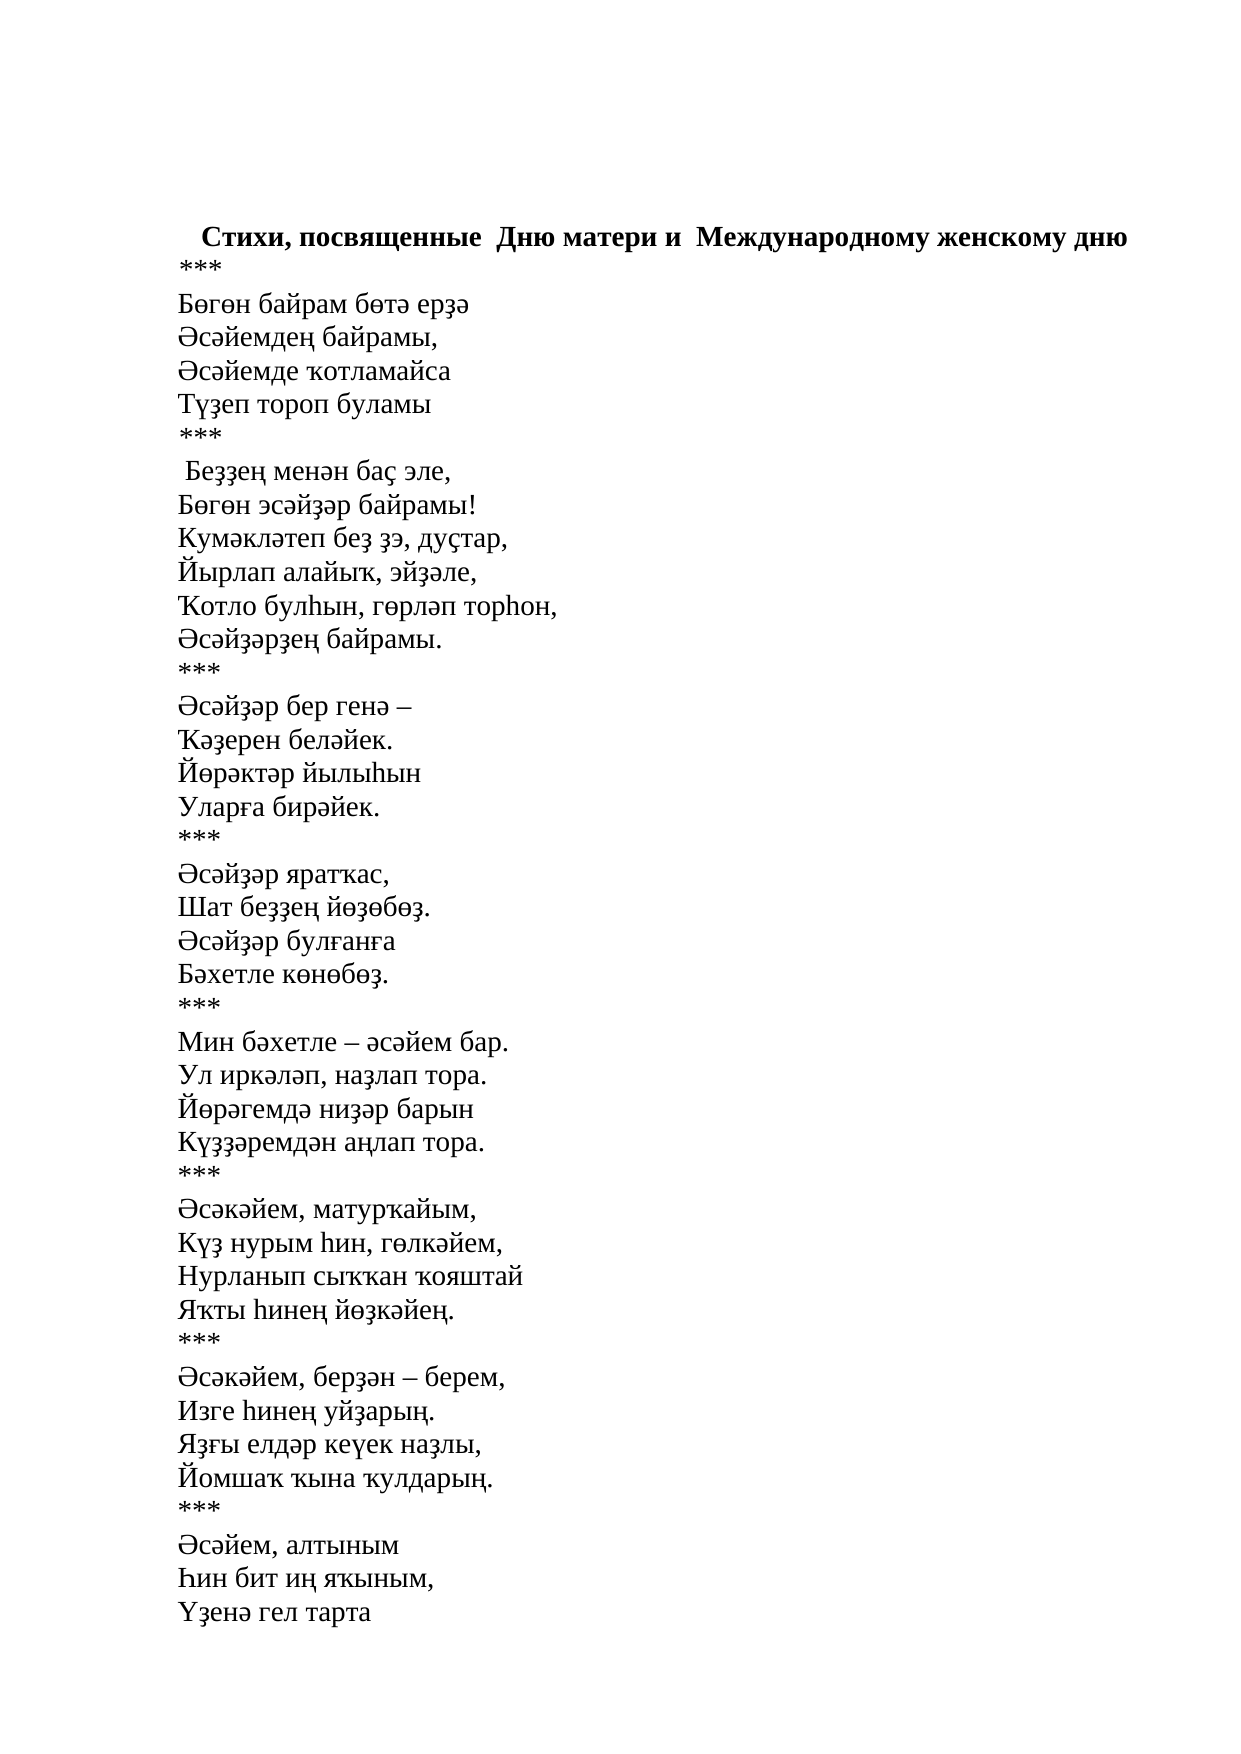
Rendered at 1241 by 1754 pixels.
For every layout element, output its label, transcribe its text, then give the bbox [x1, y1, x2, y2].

text Мин бәхетле – әсәйем бар. [177, 1024, 1152, 1057]
text Яҡты һинең йөҙкәйең. [177, 1292, 1152, 1326]
text Беҙҙең менән баҫ эле, Бөгөн эсәйҙәр байрамы! Кумәкләтеп беҙ ҙэ, дуҫтар, Йырлап алайыҡ, эйҙәле, Ҡотло булһын, гөрләп торһон, Әсәйҙәрҙең байрамы. [177, 453, 1152, 655]
text Күҙ нурым һин, гөлкәйем, [177, 1225, 1152, 1258]
text *** [177, 1493, 1152, 1527]
text Яҙғы елдәр кеүек наҙлы, [177, 1426, 1152, 1460]
text Бөгөн байрам бөтә ерҙә [177, 286, 1152, 319]
text Йомшаҡ ҡына ҡулдарың. [177, 1460, 1152, 1493]
text *** [177, 1158, 1152, 1191]
text Әсәйҙәр булғанға [177, 923, 1152, 957]
text *** [177, 822, 1152, 856]
text Әсәйемдең байрамы, [177, 319, 1152, 353]
text Күҙҙәремдән аңлап тора. [177, 1124, 1152, 1158]
text Әсәйҙәр яратҡас, [177, 856, 1152, 889]
text Үҙенә гел тарта [177, 1594, 1152, 1627]
text Һин бит иң яҡыным, [177, 1560, 1152, 1594]
text Йөрәктәр йылыһын [177, 755, 1152, 789]
text *** [177, 990, 1152, 1024]
text Әсәйҙәр бер генә – [177, 688, 1152, 722]
text Әсәкәйем, матурҡайым, [177, 1191, 1152, 1225]
text Әсәкәйем, берҙән – берем, [177, 1359, 1152, 1393]
text Уларға бирәйек. [177, 789, 1152, 822]
text Ул иркәләп, наҙлап тора. [177, 1057, 1152, 1091]
text Ҡәҙерен беләйек. [177, 722, 1152, 755]
text Әсәйем, алтыным [177, 1527, 1152, 1560]
text Әсәйемде ҡотламайса [177, 353, 1152, 386]
text Түҙеп тороп буламы [177, 386, 1152, 420]
text Стихи, посвященные Дню матери и Международному женскому дню [177, 219, 1152, 252]
text Изге һинең уйҙарың. [177, 1393, 1152, 1426]
text Йөрәгемдә ниҙәр барын [177, 1091, 1152, 1124]
text *** [177, 252, 1152, 286]
text *** [177, 655, 1152, 688]
text Нурланып сыҡҡан ҡояштай [177, 1258, 1152, 1292]
text *** [177, 420, 1152, 453]
text *** [177, 1326, 1152, 1359]
text Бәхетле көнөбөҙ. [177, 957, 1152, 990]
text Шат беҙҙең йөҙөбөҙ. [177, 889, 1152, 923]
